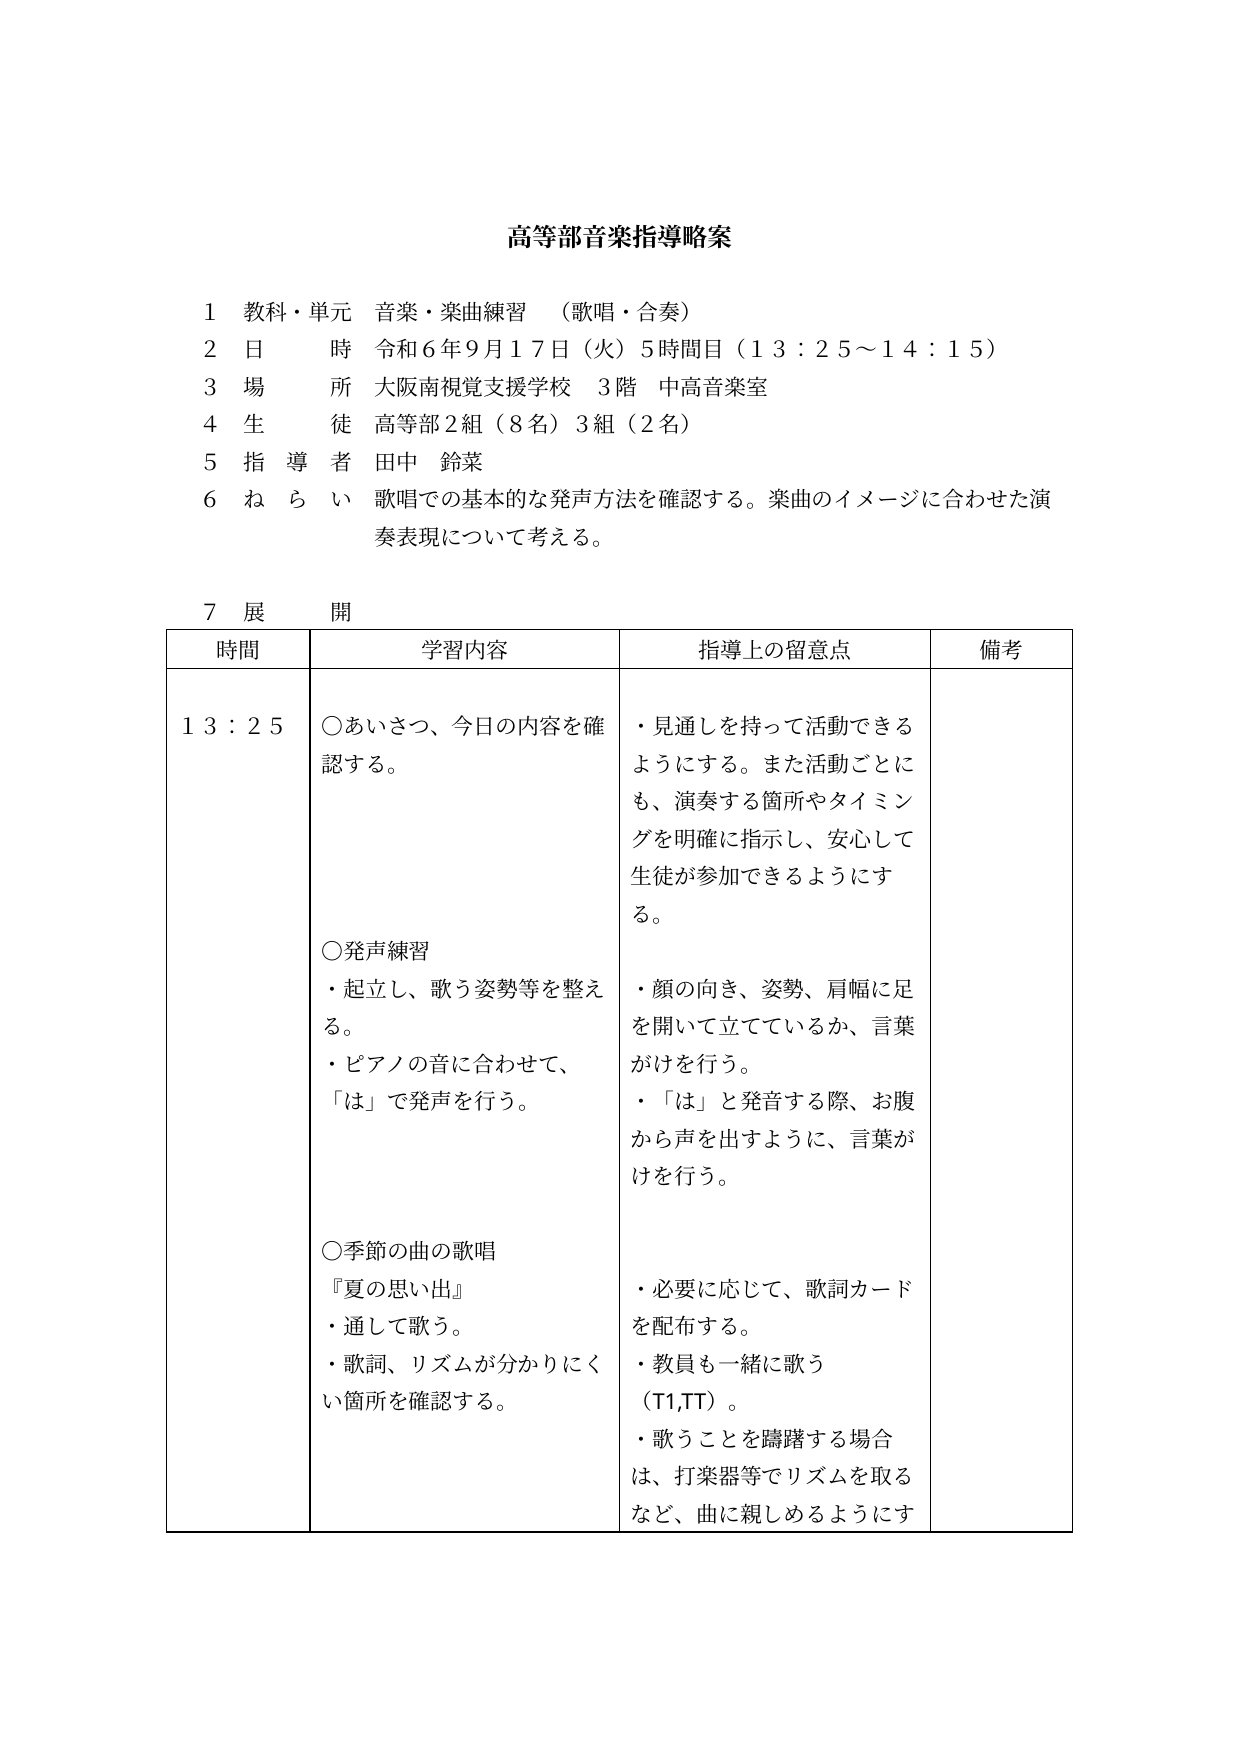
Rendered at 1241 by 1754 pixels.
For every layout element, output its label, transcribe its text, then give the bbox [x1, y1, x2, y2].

text ６ ね ら い 歌唱での基本的な発声方法を確認する。楽曲のイメージに合わせた演奏表現について考える。 [177, 479, 1063, 554]
table_cell １３：２５ [167, 669, 309, 1531]
text ３ 場 所 大阪南視覚支援学校 ３階 中高音楽室 [177, 367, 1063, 404]
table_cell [311, 669, 619, 1531]
text ７ 展 開 [177, 592, 1063, 629]
text 高等部音楽指導略案 [177, 217, 1063, 254]
table_header 学習内容 [311, 630, 619, 668]
text ４ 生 徒 高等部２組（８名）３組（２名） [177, 404, 1063, 442]
text ２ 日 時 令和６年９月１７日（火）５時間目（１３：２５～１４：１５） [177, 329, 1063, 367]
table_header 時間 [167, 630, 309, 668]
table_header 指導上の留意点 [620, 630, 930, 668]
table_cell [931, 669, 1072, 1531]
table_header 備考 [931, 630, 1072, 668]
text １ 教科・単元 音楽・楽曲練習 （歌唱・合奏） [177, 292, 1063, 329]
text ５ 指 導 者 田中 鈴菜 [177, 442, 1063, 479]
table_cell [620, 669, 930, 1531]
